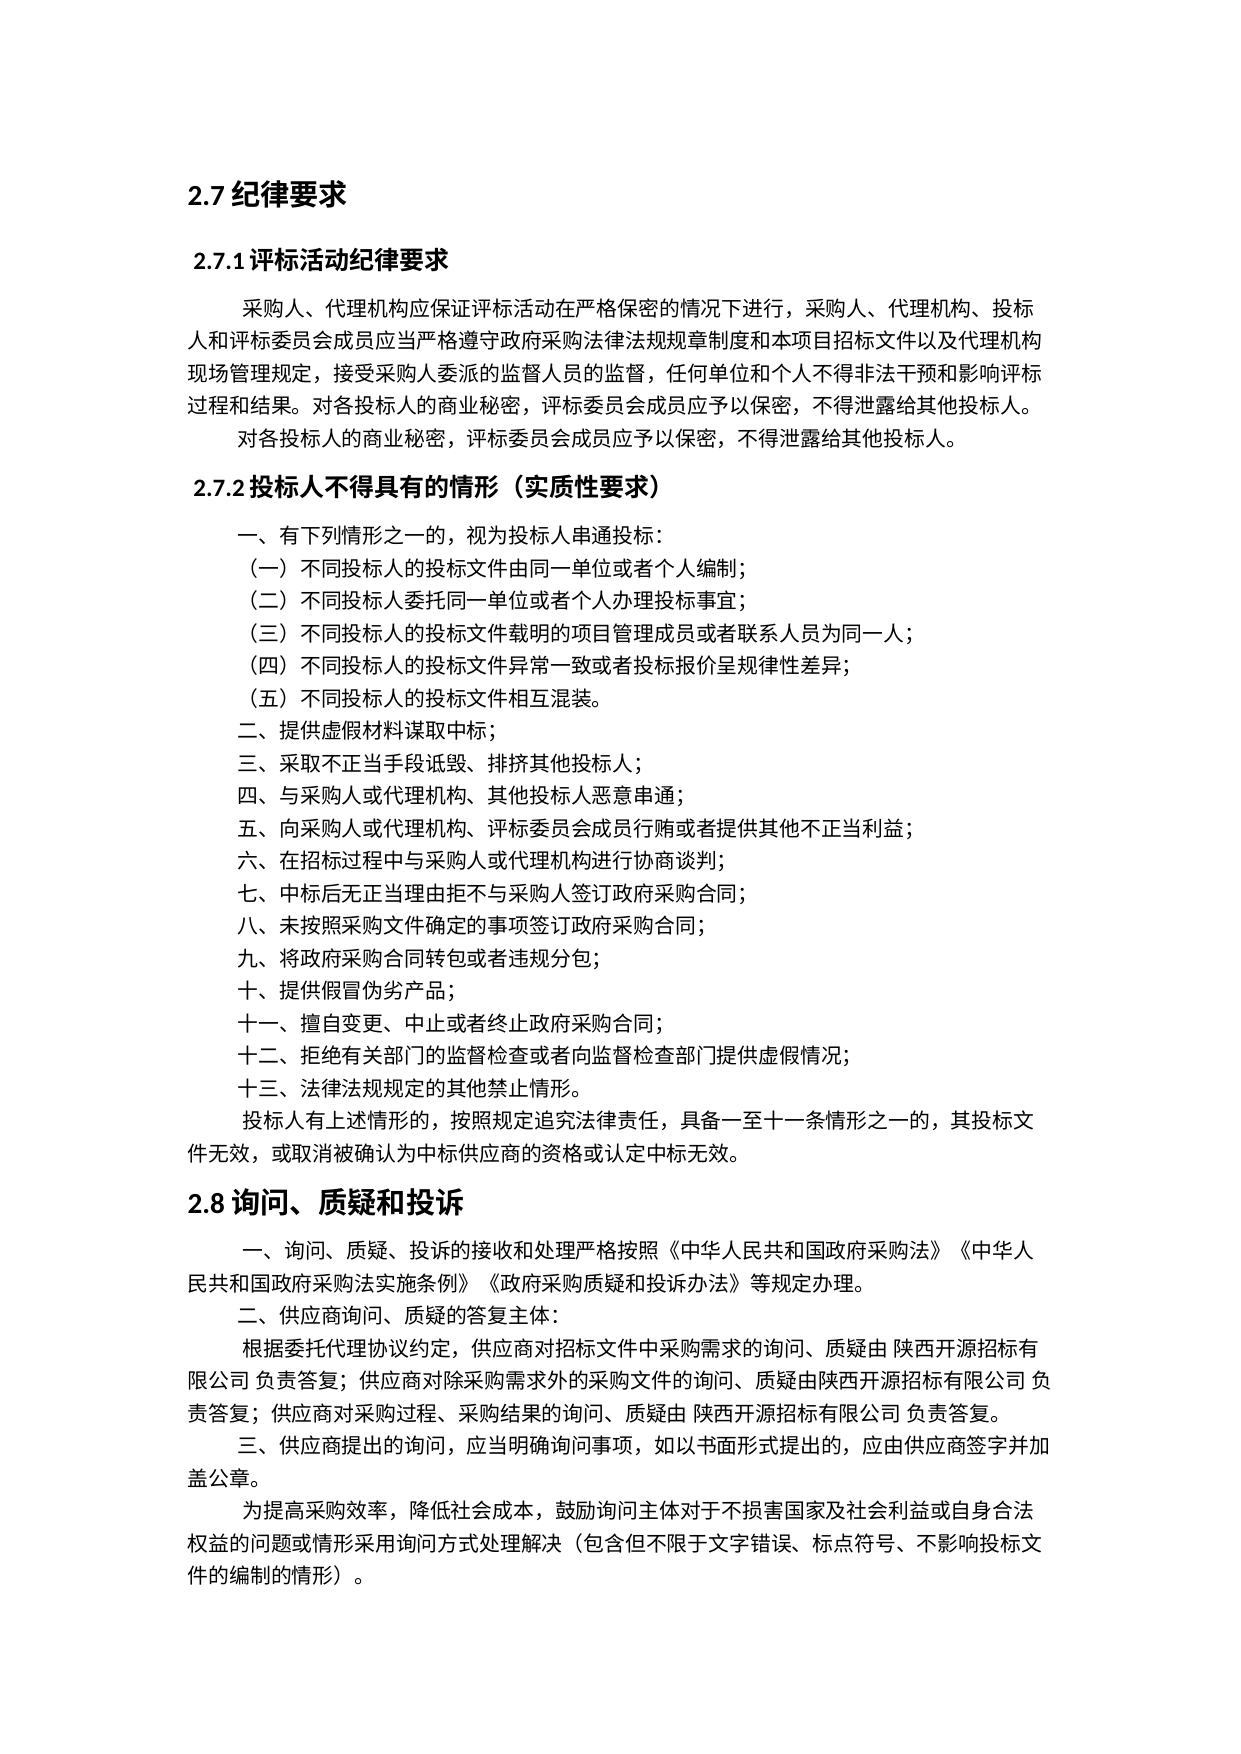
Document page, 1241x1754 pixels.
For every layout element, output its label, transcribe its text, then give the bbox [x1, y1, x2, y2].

text 对各投标人的商业秘密，评标委员会成员应予以保密，不得泄露给其他投标人。 [187, 422, 1053, 454]
text （二）不同投标人委托同一单位或者个人办理投标事宜； [187, 584, 1053, 617]
text 2.8询问、质疑和投诉 [187, 1169, 1053, 1234]
text 为提高采购效率，降低社会成本，鼓励询问主体对于不损害国家及社会利益或自身合法权益的问题或情形采用询问方式处理解决（包含但不限于文字错误、标点符号、不影响投标文件的编制的情形）。 [187, 1494, 1053, 1592]
text 七、中标后无正当理由拒不与采购人签订政府采购合同； [187, 877, 1053, 909]
text （一）不同投标人的投标文件由同一单位或者个人编制； [187, 552, 1053, 584]
text 二、提供虚假材料谋取中标； [187, 714, 1053, 747]
text 五、向采购人或代理机构、评标委员会成员行贿或者提供其他不正当利益； [187, 812, 1053, 844]
text 六、在招标过程中与采购人或代理机构进行协商谈判； [187, 844, 1053, 877]
text 八、未按照采购文件确定的事项签订政府采购合同； [187, 909, 1053, 942]
text 二、供应商询问、质疑的答复主体： [187, 1299, 1053, 1332]
text 三、采取不正当手段诋毁、排挤其他投标人； [187, 747, 1053, 779]
text 2.7.1评标活动纪律要求 [187, 227, 1053, 292]
text 十三、法律法规规定的其他禁止情形。 [187, 1072, 1053, 1104]
text 2.7纪律要求 [187, 162, 1053, 227]
text 根据委托代理协议约定，供应商对招标文件中采购需求的询问、质疑由 陕西开源招标有限公司 负责答复；供应商对除采购需求外的采购文件的询问、质疑由陕西开源招标有限公司 负责答复；供应商对采购过程、采购结果的询问、质疑由 陕西开源招标有限公司 负责答复。 [187, 1332, 1053, 1429]
text 十二、拒绝有关部门的监督检查或者向监督检查部门提供虚假情况； [187, 1039, 1053, 1072]
text 一、询问、质疑、投诉的接收和处理严格按照《中华人民共和国政府采购法》《中华人民共和国政府采购法实施条例》《政府采购质疑和投诉办法》等规定办理。 [187, 1234, 1053, 1299]
text 采购人、代理机构应保证评标活动在严格保密的情况下进行，采购人、代理机构、投标人和评标委员会成员应当严格遵守政府采购法律法规规章制度和本项目招标文件以及代理机构现场管理规定，接受采购人委派的监督人员的监督，任何单位和个人不得非法干预和影响评标过程和结果。对各投标人的商业秘密，评标委员会成员应予以保密，不得泄露给其他投标人。 [187, 292, 1053, 422]
text 十一、擅自变更、中止或者终止政府采购合同； [187, 1007, 1053, 1039]
text 投标人有上述情形的，按照规定追究法律责任，具备一至十一条情形之一的，其投标文件无效，或取消被确认为中标供应商的资格或认定中标无效。 [187, 1104, 1053, 1169]
text 九、将政府采购合同转包或者违规分包； [187, 942, 1053, 974]
text 2.7.2投标人不得具有的情形（实质性要求） [187, 454, 1053, 519]
text （五）不同投标人的投标文件相互混装。 [187, 682, 1053, 714]
text 三、供应商提出的询问，应当明确询问事项，如以书面形式提出的，应由供应商签字并加盖公章。 [187, 1429, 1053, 1494]
text （四）不同投标人的投标文件异常一致或者投标报价呈规律性差异； [187, 649, 1053, 682]
text （三）不同投标人的投标文件载明的项目管理成员或者联系人员为同一人； [187, 617, 1053, 649]
text 一、有下列情形之一的，视为投标人串通投标： [187, 519, 1053, 552]
text 十、提供假冒伪劣产品； [187, 974, 1053, 1007]
text 四、与采购人或代理机构、其他投标人恶意串通； [187, 779, 1053, 812]
